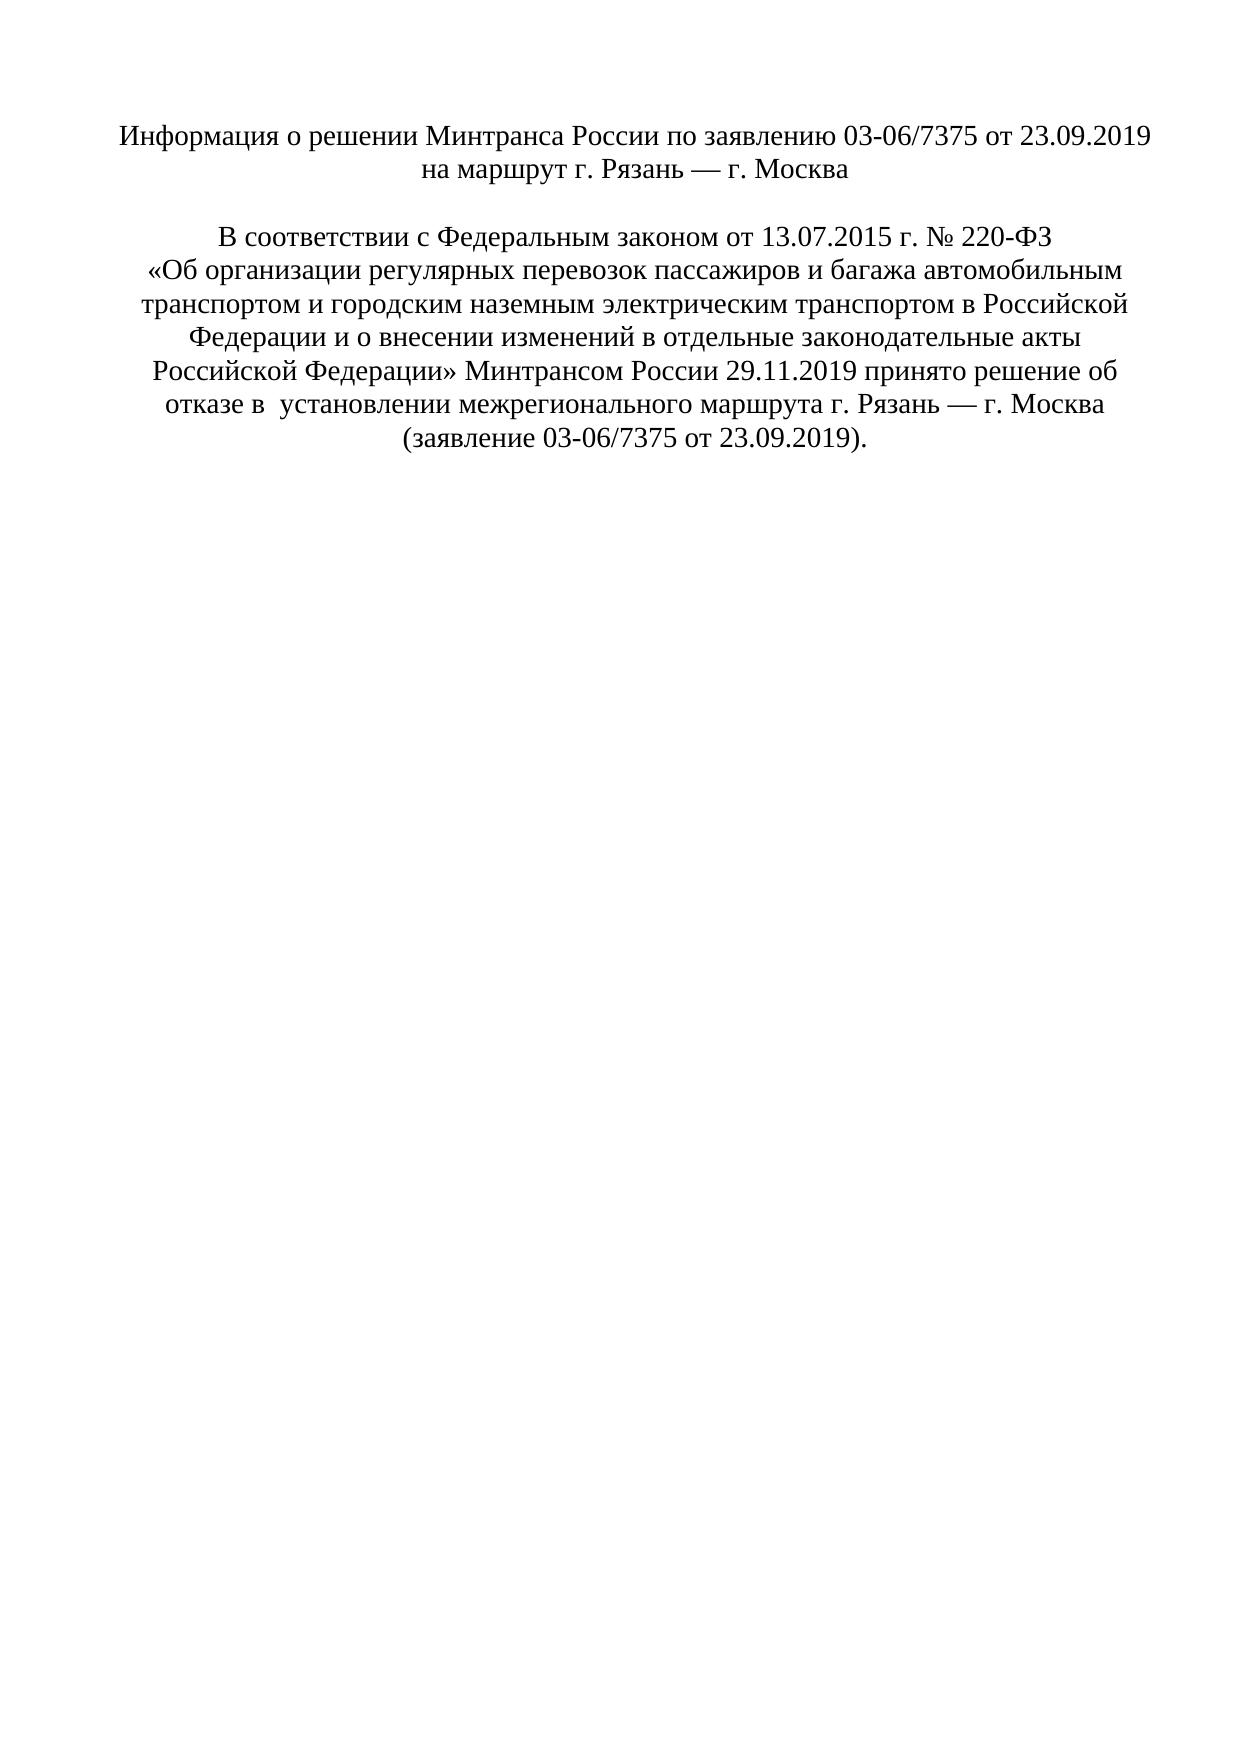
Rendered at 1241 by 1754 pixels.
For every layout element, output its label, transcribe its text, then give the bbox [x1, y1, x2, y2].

text Информация о решении Минтранса России по заявлению 03-06/7375 от 23.09.2019 на маршрут г. Рязань — г. Москва [118, 118, 1152, 185]
text В соответствии с Федеральным законом от 13.07.2015 г. № 220-ФЗ «Об организации регулярных перевозок пассажиров и багажа автомобильным транспортом и городским наземным электрическим транспортом в Российской Федерации и о внесении изменений в отдельные законодательные акты Российской Федерации» Минтрансом России 29.11.2019 принято решение об отказе в установлении межрегионального маршрута г. Рязань — г. Москва (заявление 03-06/7375 от 23.09.2019). [118, 219, 1152, 453]
